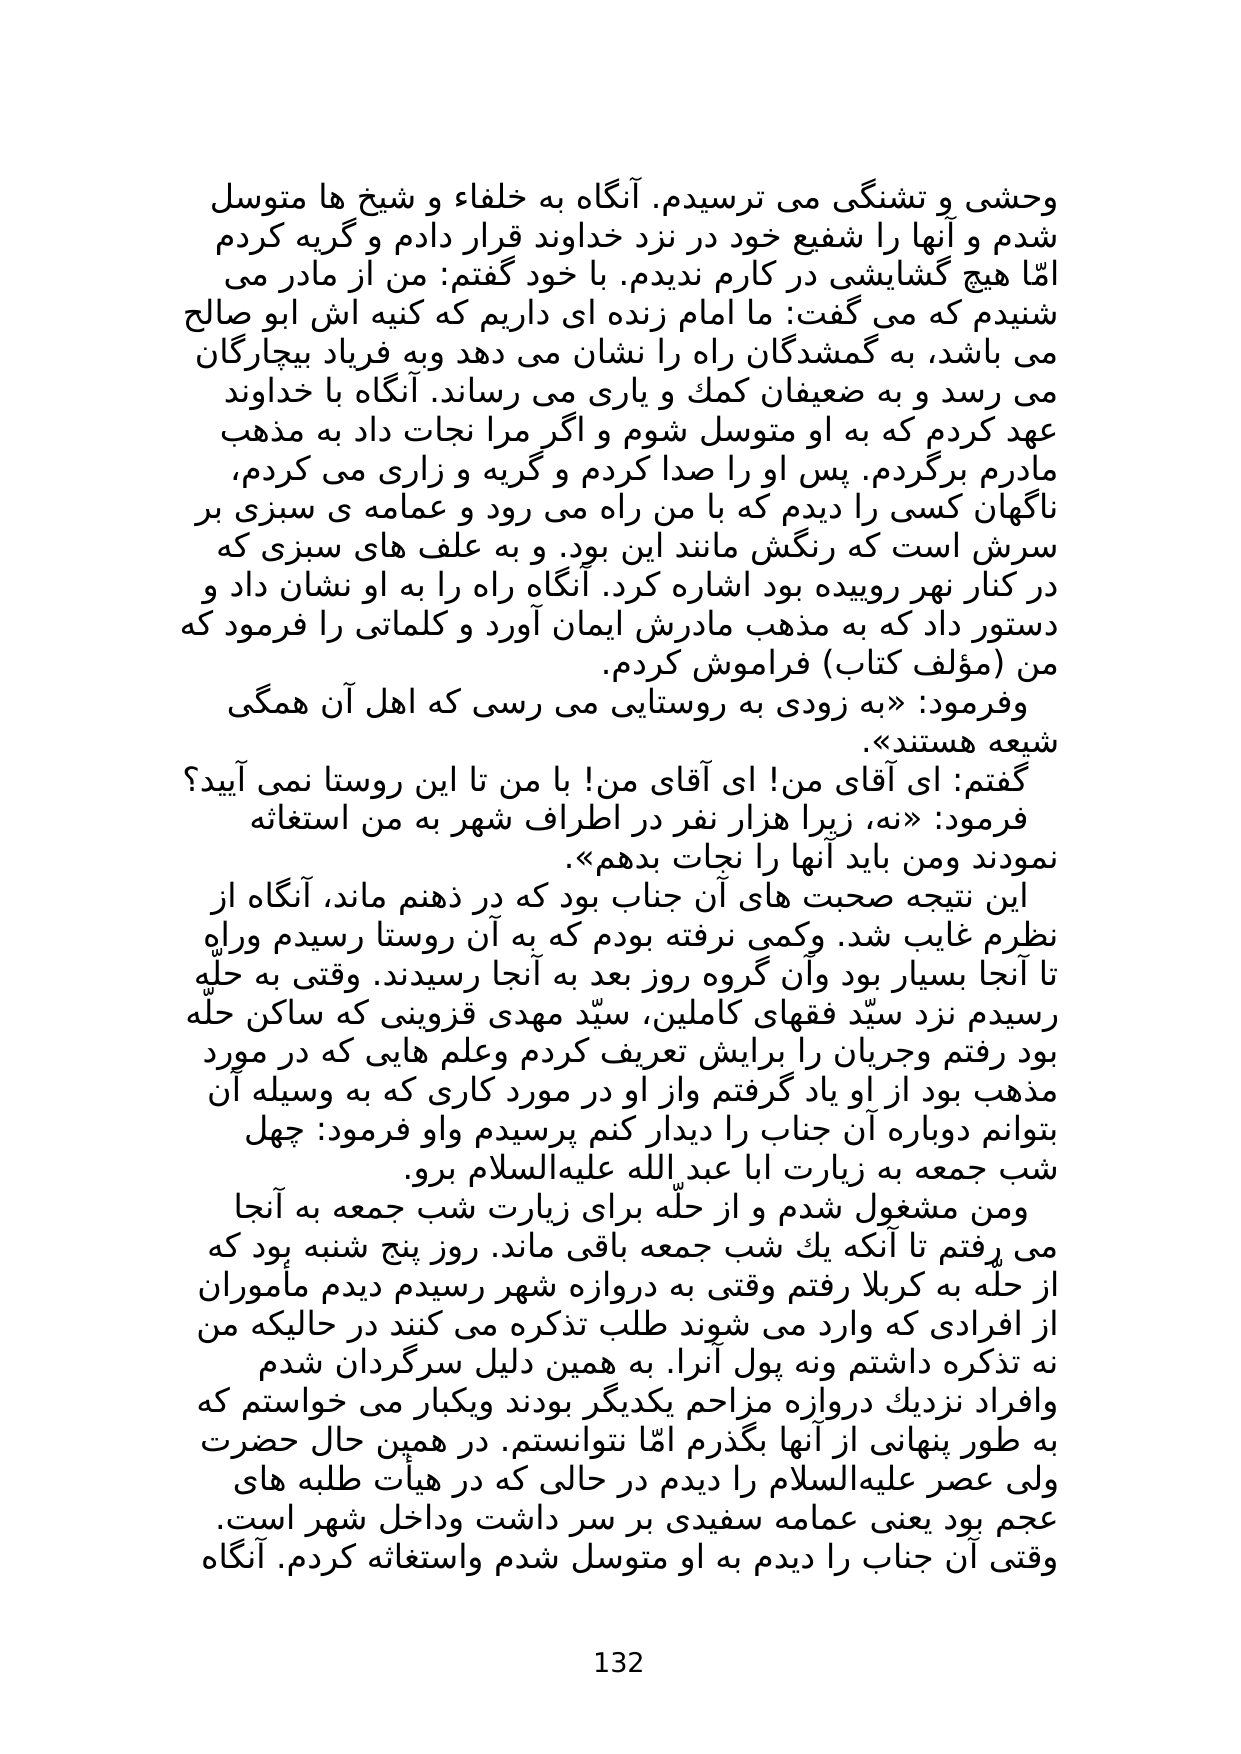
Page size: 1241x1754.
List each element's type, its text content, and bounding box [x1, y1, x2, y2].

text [178, 177, 1059, 682]
text فرمود: «نه، زيرا هزار نفر در اطراف شهر به من استغاثه نمودند ومن بايد آنها را نجات بدهم». [178, 799, 1059, 877]
text اين نتيجه صحبت هاى آن جناب بود كه در ذهنم ماند، آنگاه از نظرم غايب شد. وكمى نرفته بودم كه به آن روستا رسيدم وراه تا آنجا بسيار بود وآن گروه روز بعد به آنجا رسيدند. وقتى به حلّه رسيدم نزد سيّد فقهاى كاملين، سيّد مهدى قزوينى كه ساكن حلّه بود رفتم وجريان را برايش تعريف كردم وعلم هايى كه در مورد مذهب بود از او ياد گرفتم واز او در مورد كارى كه به وسيله آن بتوانم دوباره آن جناب را ديدار كنم پرسيدم واو فرمود: چهل شب جمعه به زيارت ابا عبد الله عليه‌السلام برو. [178, 877, 1059, 1187]
text گفتم: اى آقاى من! اى آقاى من! با من تا اين روستا نمى آييد؟ [178, 760, 1059, 799]
text وفرمود: «به زودى به روستايى مى رسى كه اهل آن همگى شيعه هستند». [178, 682, 1059, 760]
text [178, 1187, 1059, 1576]
